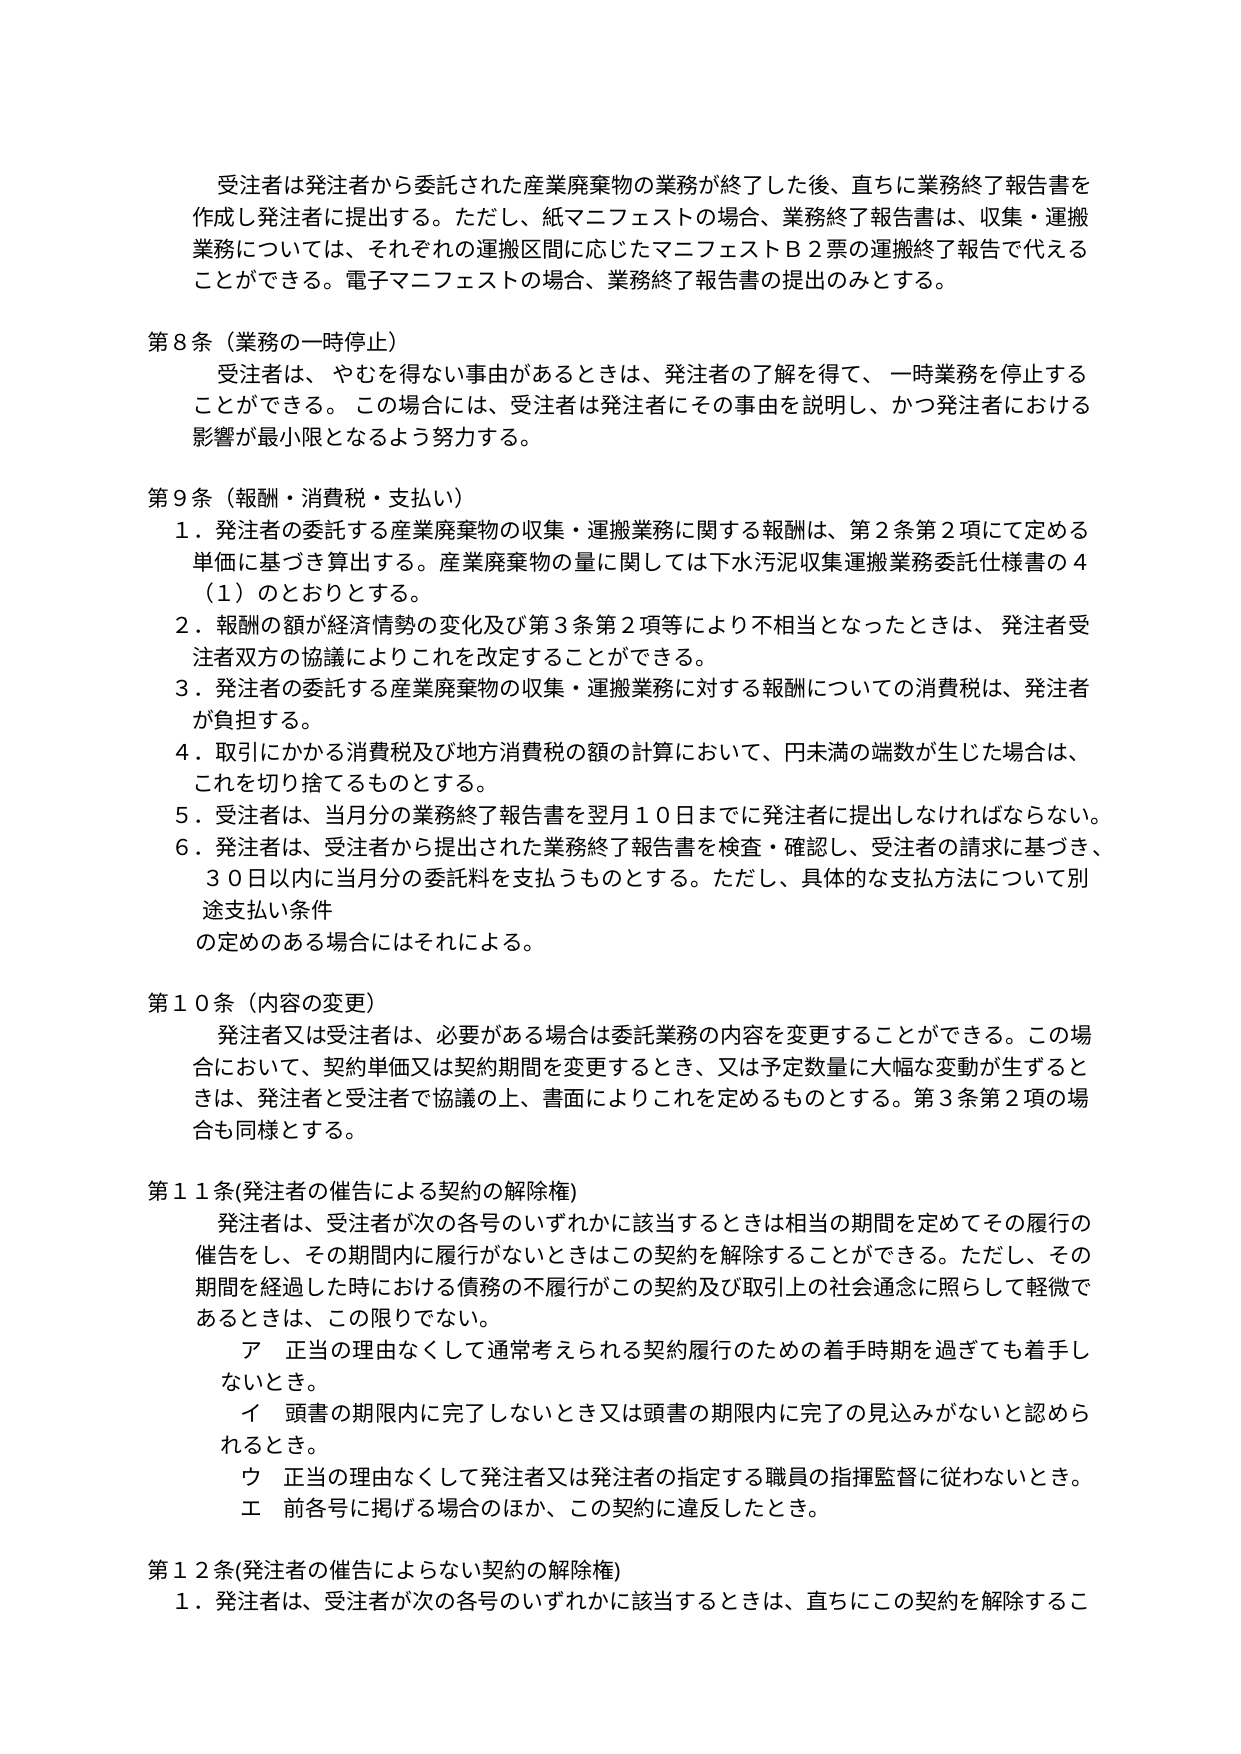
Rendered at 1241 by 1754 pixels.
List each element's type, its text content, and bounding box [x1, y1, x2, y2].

text 第１１条(発注者の催告による契約の解除権) [148, 1174, 1049, 1206]
text ア 正当の理由なくして通常考えられる契約履行のための着手時期を過ぎても着手し ないとき。 [220, 1333, 1092, 1396]
text 第１２条(発注者の催告によらない契約の解除権) [148, 1553, 1049, 1584]
text 第９条（報酬・消費税・支払い） [148, 481, 1092, 513]
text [171, 1584, 1092, 1616]
text ６．発注者は、受注者から提出された業務終了報告書を検査・確認し、受注者の請求に基づき、３０日以内に当月分の委託料を支払うものとする。ただし、具体的な支払方法について別途支払い条件 [171, 830, 1093, 925]
text １．発注者の委託する産業廃棄物の収集・運搬業務に関する報酬は、第２条第２項にて定める単価に基づき算出する。産業廃棄物の量に関しては下水汚泥収集運搬業務委託仕様書の４（１）のとおりとする。 [171, 513, 1092, 608]
text 発注者は、受注者が次の各号のいずれかに該当するときは相当の期間を定めてその履行の催告をし、その期間内に履行がないときはこの契約を解除することができる。ただし、その期間を経過した時における債務の不履行がこの契約及び取引上の社会通念に照らして軽微であるときは、この限りでない。 [195, 1206, 1092, 1333]
text の定めのある場合にはそれによる。 [195, 925, 1093, 956]
text 受注者は発注者から委託された産業廃棄物の業務が終了した後、直ちに業務終了報告書を作成し発注者に提出する。ただし、紙マニフェストの場合、業務終了報告書は、収集・運搬業務については、それぞれの運搬区間に応じたマニフェストＢ２票の運搬終了報告で代えることができる。電子マニフェストの場合、業務終了報告書の提出のみとする。 [192, 168, 1092, 295]
text ５．受注者は、当月分の業務終了報告書を翌月１０日までに発注者に提出しなければならない。 [171, 798, 1092, 830]
text エ 前各号に掲げる場合のほか、この契約に違反したとき。 [148, 1491, 1092, 1523]
text ウ 正当の理由なくして発注者又は発注者の指定する職員の指揮監督に従わないとき。 [148, 1459, 1092, 1491]
text 受注者は、 やむを得ない事由があるときは、発注者の了解を得て、 一時業務を停止することができる。 この場合には、受注者は発注者にその事由を説明し、かつ発注者における影響が最小限となるよう努力する。 [192, 357, 1092, 452]
text 第１０条（内容の変更） [148, 986, 1092, 1018]
text ３．発注者の委託する産業廃棄物の収集・運搬業務に対する報酬についての消費税は、発注者が負担する。 [171, 671, 1092, 735]
text 発注者又は受注者は、必要がある場合は委託業務の内容を変更することができる。この場合において、契約単価又は契約期間を変更するとき、又は予定数量に大幅な変動が生ずるときは、発注者と受注者で協議の上、書面によりこれを定めるものとする。第３条第２項の場合も同様とする。 [192, 1018, 1092, 1144]
text ４．取引にかかる消費税及び地方消費税の額の計算において、円未満の端数が生じた場合は、これを切り捨てるものとする。 [171, 735, 1092, 798]
text イ 頭書の期限内に完了しないとき又は頭書の期限内に完了の見込みがないと認めら れるとき。 [220, 1396, 1092, 1459]
text ２．報酬の額が経済情勢の変化及び第３条第２項等により不相当となったときは、 発注者受注者双方の協議によりこれを改定することができる。 [171, 608, 1092, 671]
text 第８条（業務の一時停止） [148, 325, 1092, 357]
